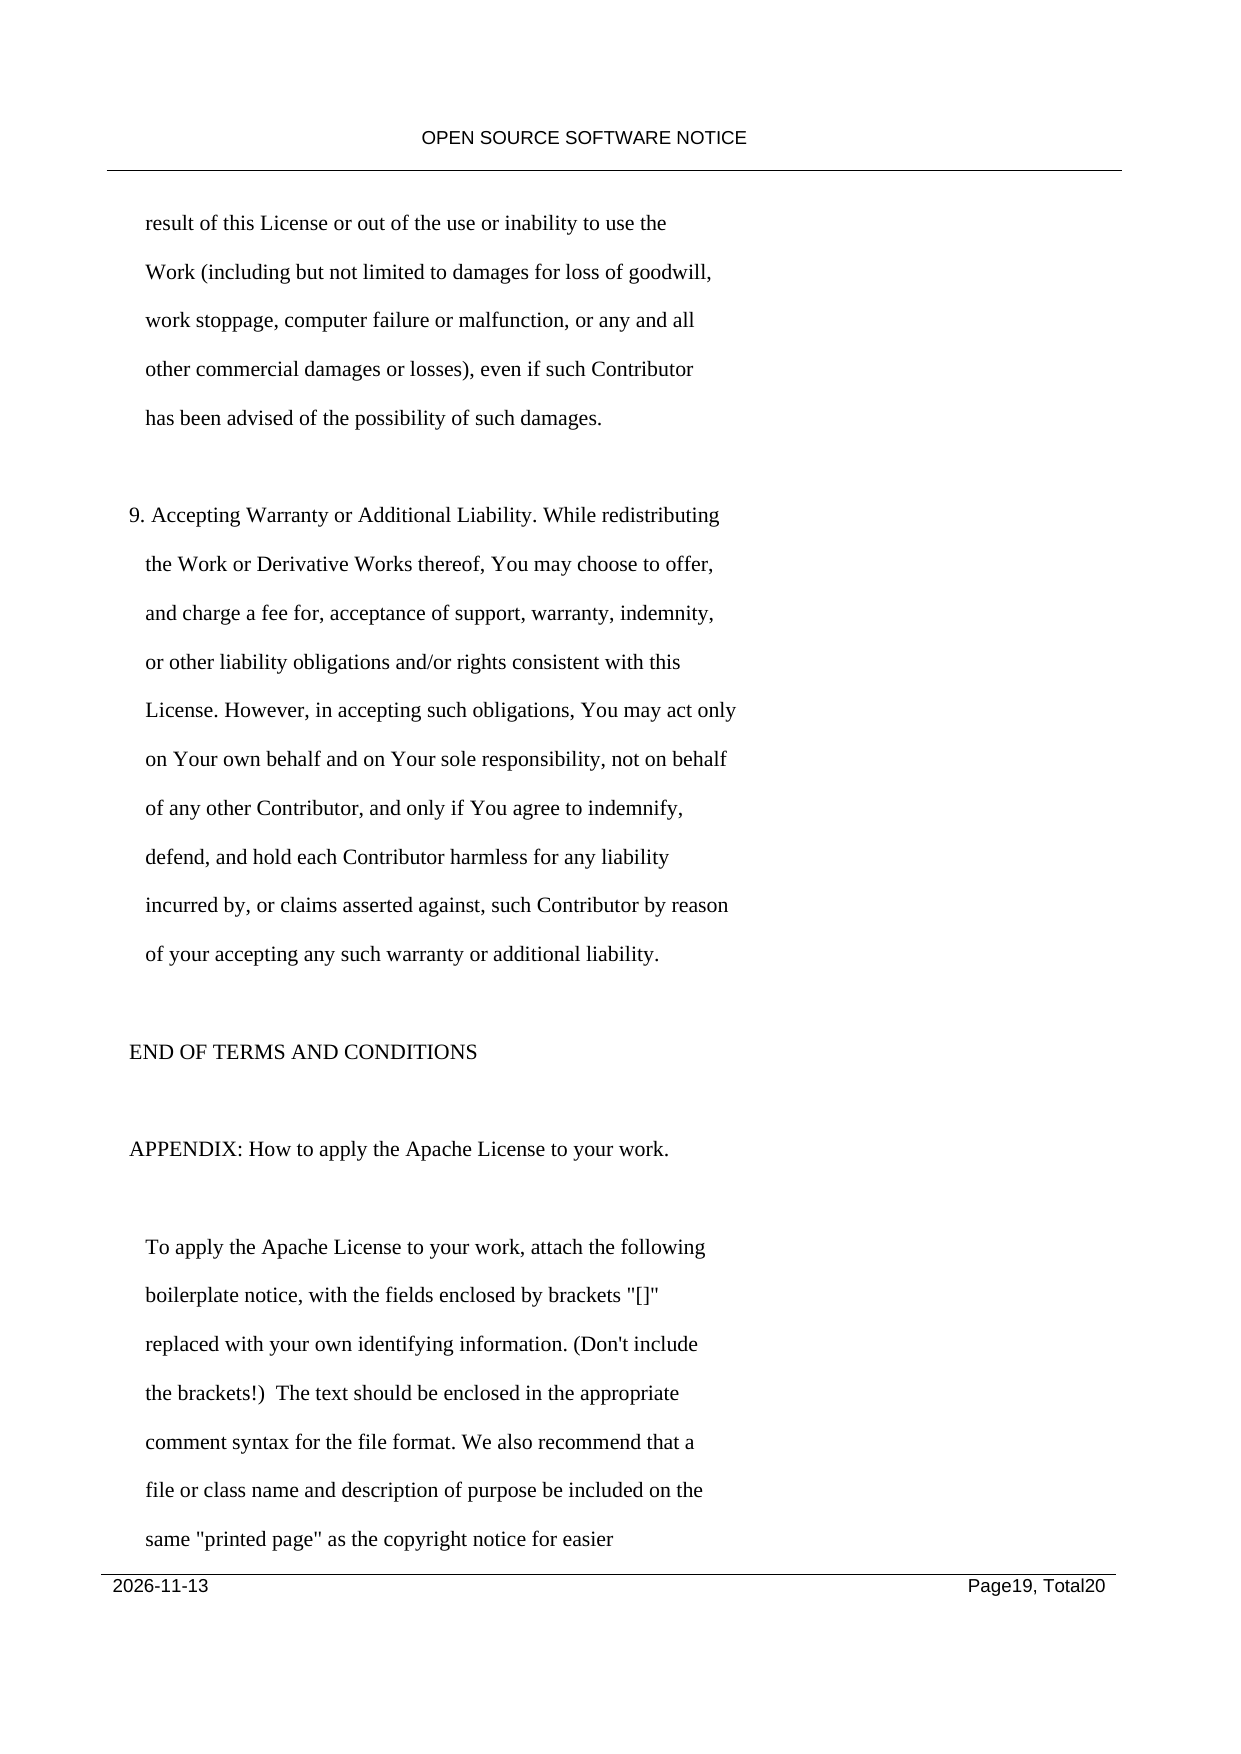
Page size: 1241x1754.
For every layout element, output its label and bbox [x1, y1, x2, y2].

text [112, 206, 1128, 1555]
